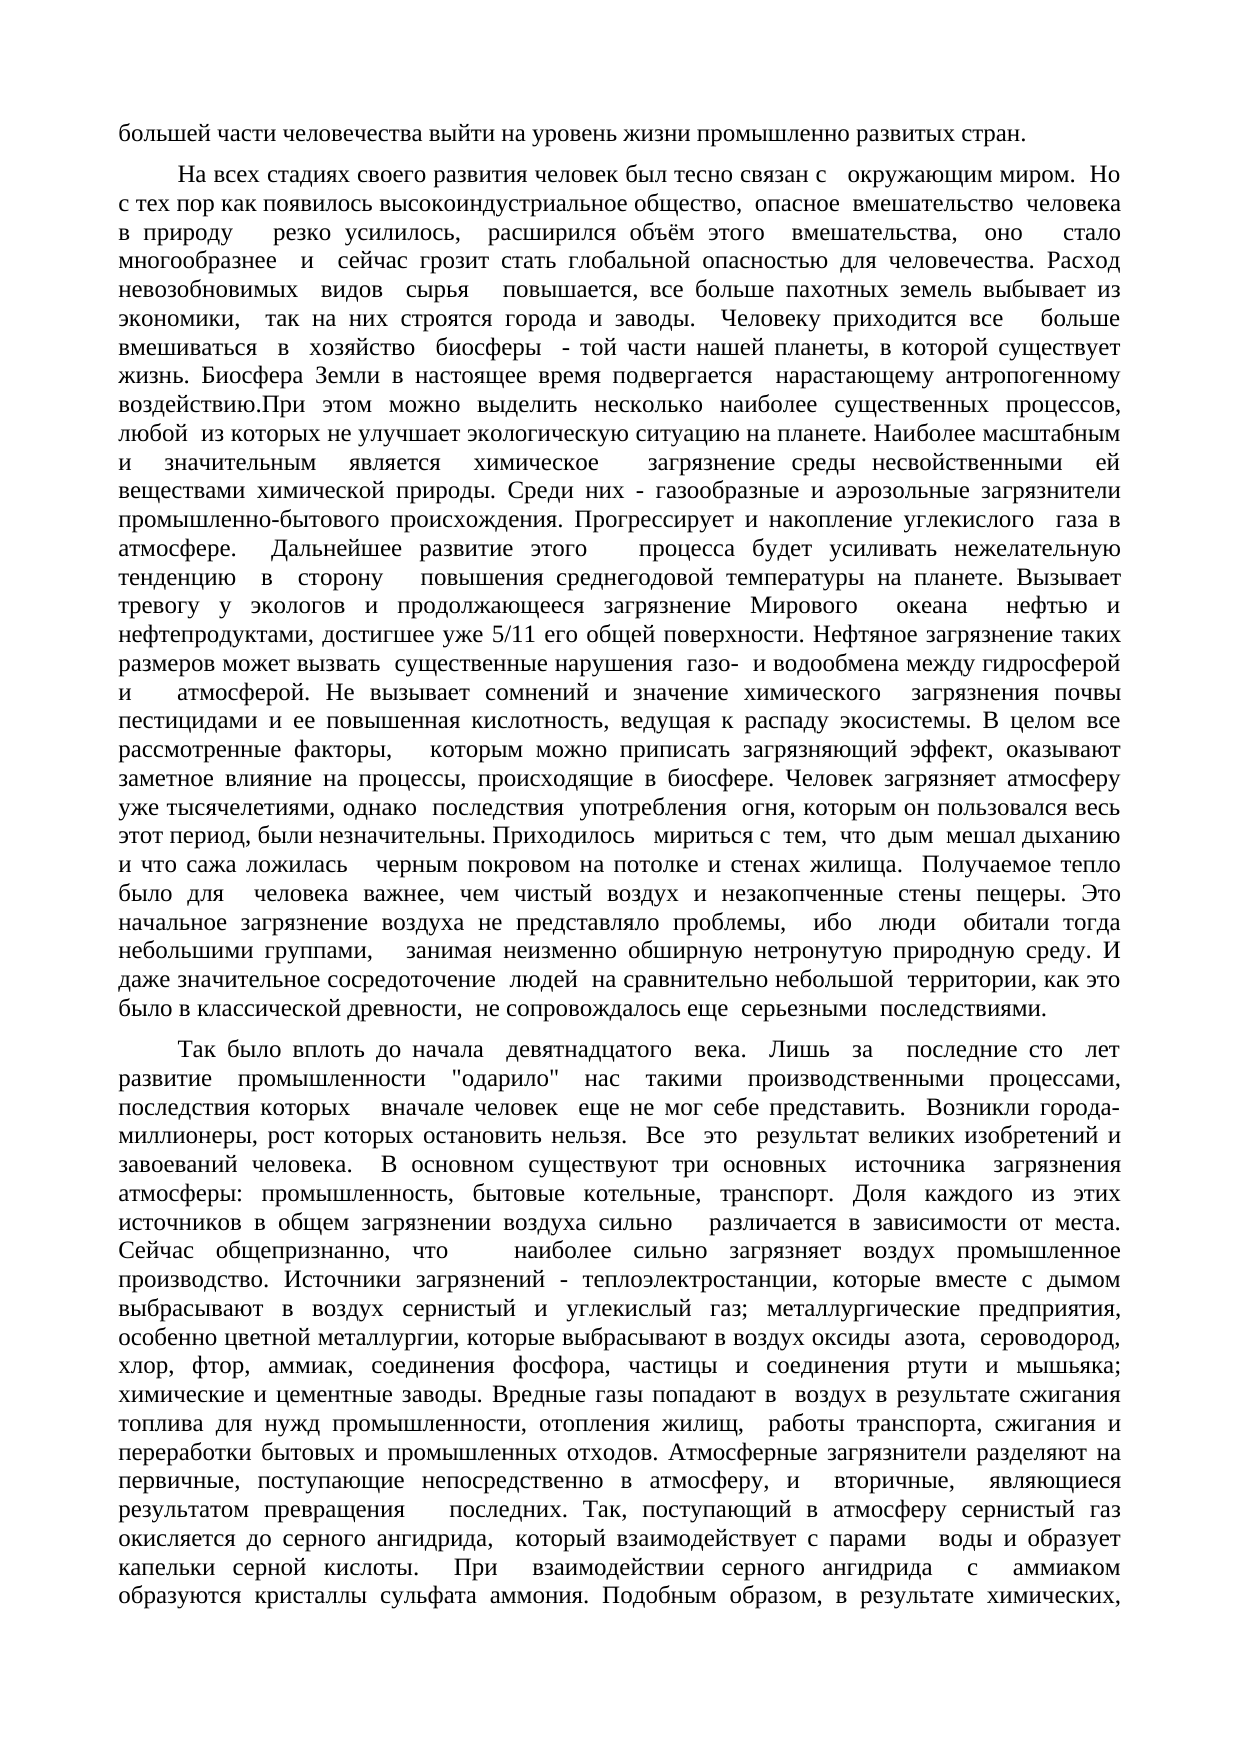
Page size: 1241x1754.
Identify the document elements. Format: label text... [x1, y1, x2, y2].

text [118, 118, 1122, 147]
text На всех стадиях своего развития человек был тесно связан с окружающим миром. Но с тех пор как появилось высокоиндустриальное общество, опасное вмешательство человека в природу резко усилилось, расширился объём этого вмешательства, оно стало многообразнее и сейчас грозит стать глобальной опасностью для человечества. Расход невозобновимых видов сырья повышается, все больше пахотных земель выбывает из экономики, так на них строятся города и заводы. Человеку приходится все больше вмешиваться в хозяйство биосферы - той части нашей планеты, в которой существует жизнь. Биосфера Земли в настоящее время подвергается нарастающему антропогенному воздействию.При этом можно выделить несколько наиболее существенных процессов, любой из которых не улучшает экологическую ситуацию на планете. Наиболее масштабным и значительным является химическое загрязнение среды несвойственными ей веществами химической природы. Среди них - газообразные и аэрозольные загрязнители промышленно-бытового происхождения. Прогрессирует и накопление углекислого газа в атмосфере. Дальнейшее развитие этого процесса будет усиливать нежелательную тенденцию в сторону повышения среднегодовой температуры на планете. Вызывает тревогу у экологов и продолжающееся загрязнение Мирового океана нефтью и нефтепродуктами, достигшее уже 5/11 его общей поверхности. Нефтяное загрязнение таких размеров может вызвать существенные нарушения газо- и водообмена между гидросферой и атмосферой. Не вызывает сомнений и значение химического загрязнения почвы пестицидами и ее повышенная кислотность, ведущая к распаду экосистемы. В целом все рассмотренные факторы, которым можно приписать загрязняющий эффект, оказывают заметное влияние на процессы, происходящие в биосфере. Человек загрязняет атмосферу уже тысячелетиями, однако последствия употребления огня, которым он пользовался весь этот период, были незначительны. Приходилось мириться с тем, что дым мешал дыханию и что сажа ложилась черным покровом на потолке и стенах жилища. Получаемое тепло было для человека важнее, чем чистый воздух и незакопченные стены пещеры. Это начальное загрязнение воздуха не представляло проблемы, ибо люди обитали тогда небольшими группами, занимая неизменно обширную нетронутую природную среду. И даже значительное сосредоточение людей на сравнительно небольшой территории, как это было в классической древности, не сопровождалось еще серьезными последствиями. [118, 159, 1122, 1022]
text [118, 1034, 1122, 1609]
